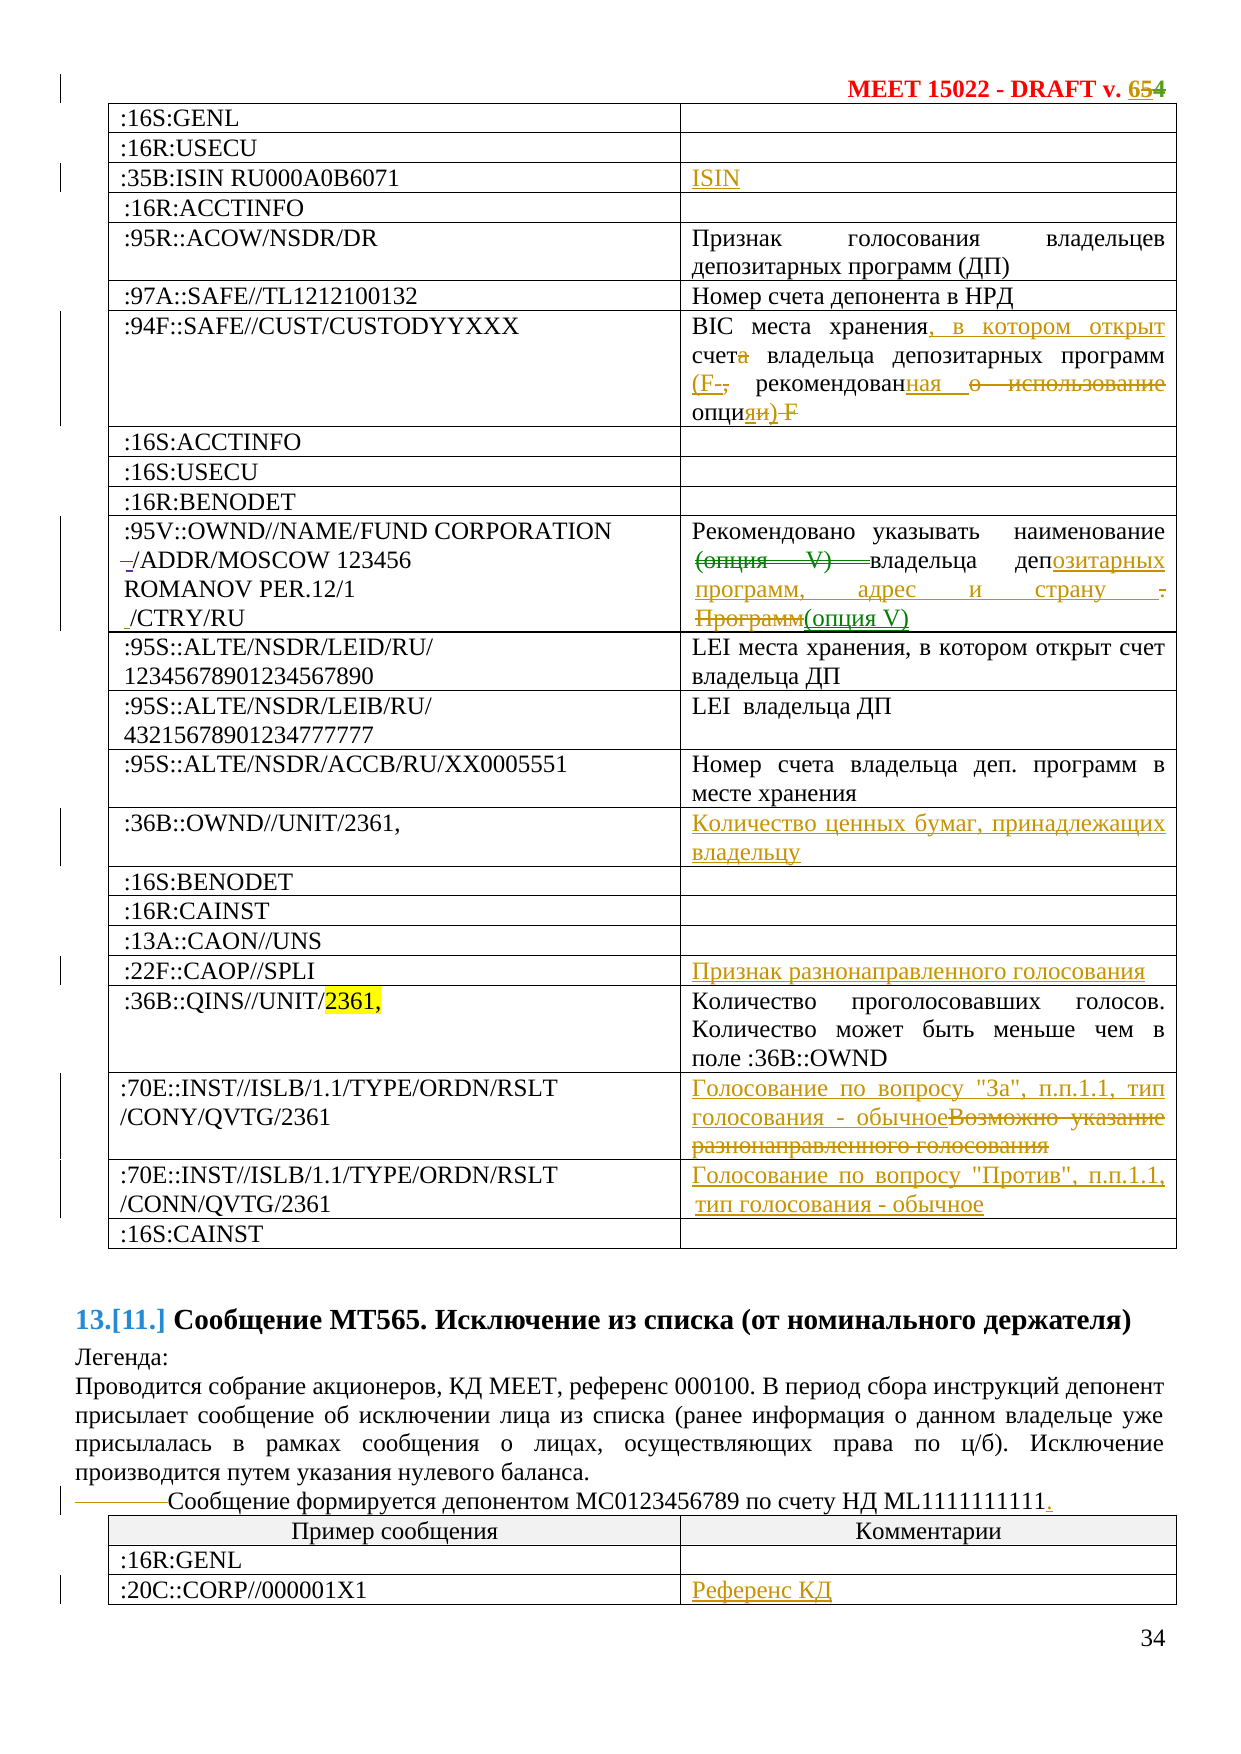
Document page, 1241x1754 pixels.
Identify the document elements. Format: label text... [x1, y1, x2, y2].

table_cell :70E::INST//ISLB/1.1/TYPE/ORDN/RSLT /CONY/QVTG/2361 [109, 1073, 680, 1159]
table_cell :36B::OWND//UNIT/2361, [109, 808, 680, 866]
list Проводится собрание акционеров, КД MEET, референс 000100. В период сбора инструкций депонент присылает сообщение об исключении лица из списка (ранее информация о данном владельце уже присылалась в рамках сообщения о лицах, осуществляющих права по ц/б). Исключение производится путем указания нулевого баланса. [75, 1371, 1165, 1486]
text Легенда: [75, 1342, 1165, 1371]
table_cell :20C::CORP//000001X1 [109, 1575, 680, 1604]
table_cell :95R::ACOW/NSDR/DR [109, 223, 680, 280]
table_cell [681, 1546, 1176, 1574]
table_cell Количество проголосовавших голосов. Количество может быть меньше чем в поле :36B::OWND [681, 986, 1176, 1072]
table_cell [681, 1160, 1176, 1218]
table_cell Признак голосования владельцев депозитарных программ (ДП) [681, 223, 1176, 280]
table_cell Номер счета депонента в НРД [681, 281, 1176, 310]
table_cell :35B:ISIN RU000A0B6071 [109, 163, 680, 192]
table_cell :95S::ALTE/NSDR/LEID/RU/12345678901234567890 [109, 633, 680, 690]
table_cell [681, 104, 1176, 132]
table_cell [681, 1219, 1176, 1248]
table_cell :16S:USECU [109, 457, 680, 486]
table_cell :16R:CAINST [109, 896, 680, 925]
table_cell :16R:ACCTINFO [109, 193, 680, 222]
table_cell [681, 808, 1176, 866]
table_cell :97A::SAFE//TL1212100132 [109, 281, 680, 310]
table_cell :95V::OWND//NAME/FUND CORPORATION /ADDR/MOSCOW 123456 ROMANOV PER.12/1 /CTRY/RU [109, 516, 680, 631]
subtitle Сообщение МТ565. Исключение из списка (от номинального держателя) [75, 1302, 1165, 1336]
table_cell :95S::ALTE/NSDR/LEIB/RU/43215678901234777777 [109, 691, 680, 748]
table_cell [681, 487, 1176, 515]
table_cell Рекомендовано указывать наименование владельца деп [681, 516, 1176, 631]
table_cell :94F::SAFE//CUST/CUSTODYYXXX [109, 311, 680, 426]
table_cell :16S:BENODET [109, 867, 680, 895]
table_cell :16S:GENL [109, 104, 680, 132]
table_cell BIC места хранения счет владельца депозитарных программ рекомендованопци [681, 311, 1176, 426]
table_cell :22F::CAOP//SPLI [109, 956, 680, 985]
table_cell :16R:USECU [109, 133, 680, 162]
table_cell LEI владельца ДП [681, 691, 1176, 748]
table_cell :16R:GENL [109, 1546, 680, 1574]
table_cell [681, 133, 1176, 162]
table_cell [681, 896, 1176, 925]
table_cell [681, 956, 1176, 985]
table_cell :36B::QINS//UNIT/2361, [109, 986, 680, 1072]
table_cell :16S:CAINST [109, 1219, 680, 1248]
table_cell [681, 926, 1176, 955]
table_cell LEI места хранения, в котором открыт счет владельца ДП [681, 633, 1176, 690]
table_cell Номер счета владельца деп. программ в месте хранения [681, 750, 1176, 807]
table_cell :16R:BENODET [109, 487, 680, 515]
table_cell [681, 1073, 1176, 1159]
table_cell :16S:ACCTINFO [109, 427, 680, 456]
table_cell :95S::ALTE/NSDR/ACCB/RU/XX0005551 [109, 750, 680, 807]
table_cell [681, 163, 1176, 192]
table_header Комментарии [681, 1516, 1176, 1544]
table_cell :70E::INST//ISLB/1.1/TYPE/ORDN/RSLT /CONN/QVTG/2361 [109, 1160, 680, 1218]
table_cell [681, 193, 1176, 222]
table_cell [681, 427, 1176, 456]
table_cell [681, 867, 1176, 895]
list Сообщение формируется депонентом МС0123456789 по счету НД ML1111111111 [75, 1486, 1165, 1515]
table_cell :13A::CAON//UNS [109, 926, 680, 955]
table_cell [681, 457, 1176, 486]
table_header Пример сообщения [109, 1516, 680, 1544]
table_cell [681, 1575, 1176, 1604]
